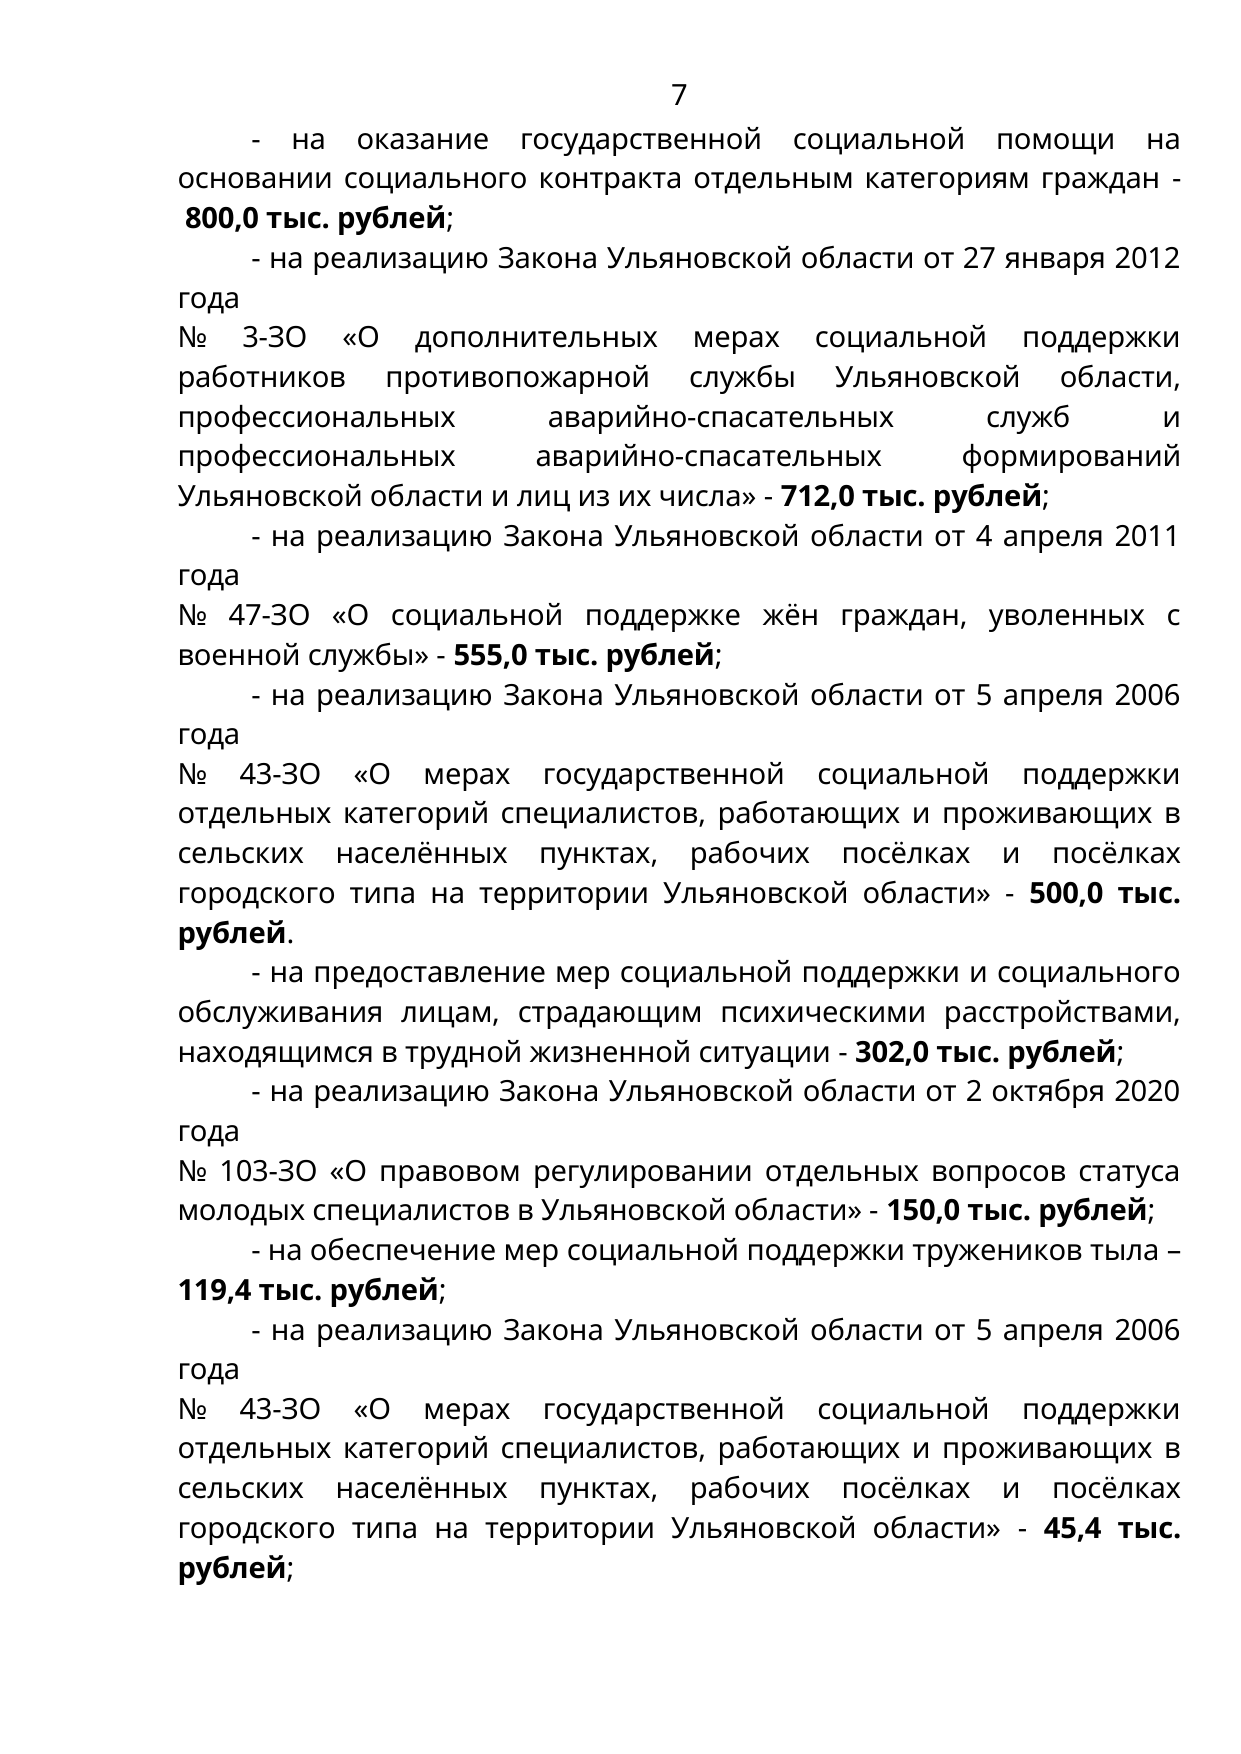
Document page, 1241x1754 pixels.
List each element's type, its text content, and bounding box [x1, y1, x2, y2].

text - на обеспечение мер социальной поддержки тружеников тыла – 119,4 тыс. рублей; [177, 1229, 1181, 1309]
text - на реализацию Закона Ульяновской области от 4 апреля 2011 года № 47-ЗО «О социальной поддержке жён граждан, уволенных с военной службы» - 555,0 тыс. рублей; [177, 515, 1181, 674]
text - на предоставление мер социальной поддержки и социального обслуживания лицам, страдающим психическими расстройствами, находящимся в трудной жизненной ситуации - 302,0 тыс. рублей; [177, 952, 1181, 1071]
text - на реализацию Закона Ульяновской области от 2 октября 2020 года № 103-ЗО «О правовом регулировании отдельных вопросов статуса молодых специалистов в Ульяновской области» - 150,0 тыс. рублей; [177, 1071, 1181, 1229]
text - на оказание государственной социальной помощи на основании социального контракта отдельным категориям граждан - 800,0 тыс. рублей; [177, 118, 1181, 237]
text - на реализацию Закона Ульяновской области от 5 апреля 2006 года № 43-ЗО «О мерах государственной социальной поддержки отдельных категорий специалистов, работающих и проживающих в сельских населённых пунктах, рабочих посёлках и посёлках городского типа на территории Ульяновской области» - 45,4 тыс. рублей; [177, 1309, 1181, 1587]
text - на реализацию Закона Ульяновской области от 5 апреля 2006 года № 43-ЗО «О мерах государственной социальной поддержки отдельных категорий специалистов, работающих и проживающих в сельских населённых пунктах, рабочих посёлках и посёлках городского типа на территории Ульяновской области» - 500,0 тыс. рублей. [177, 674, 1181, 952]
text - на реализацию Закона Ульяновской области от 27 января 2012 года № 3-ЗО «О дополнительных мерах социальной поддержки работников противопожарной службы Ульяновской области, профессиональных аварийно-спасательных служб и профессиональных аварийно-спасательных формирований Ульяновской области и лиц из их числа» - 712,0 тыс. рублей; [177, 237, 1181, 515]
